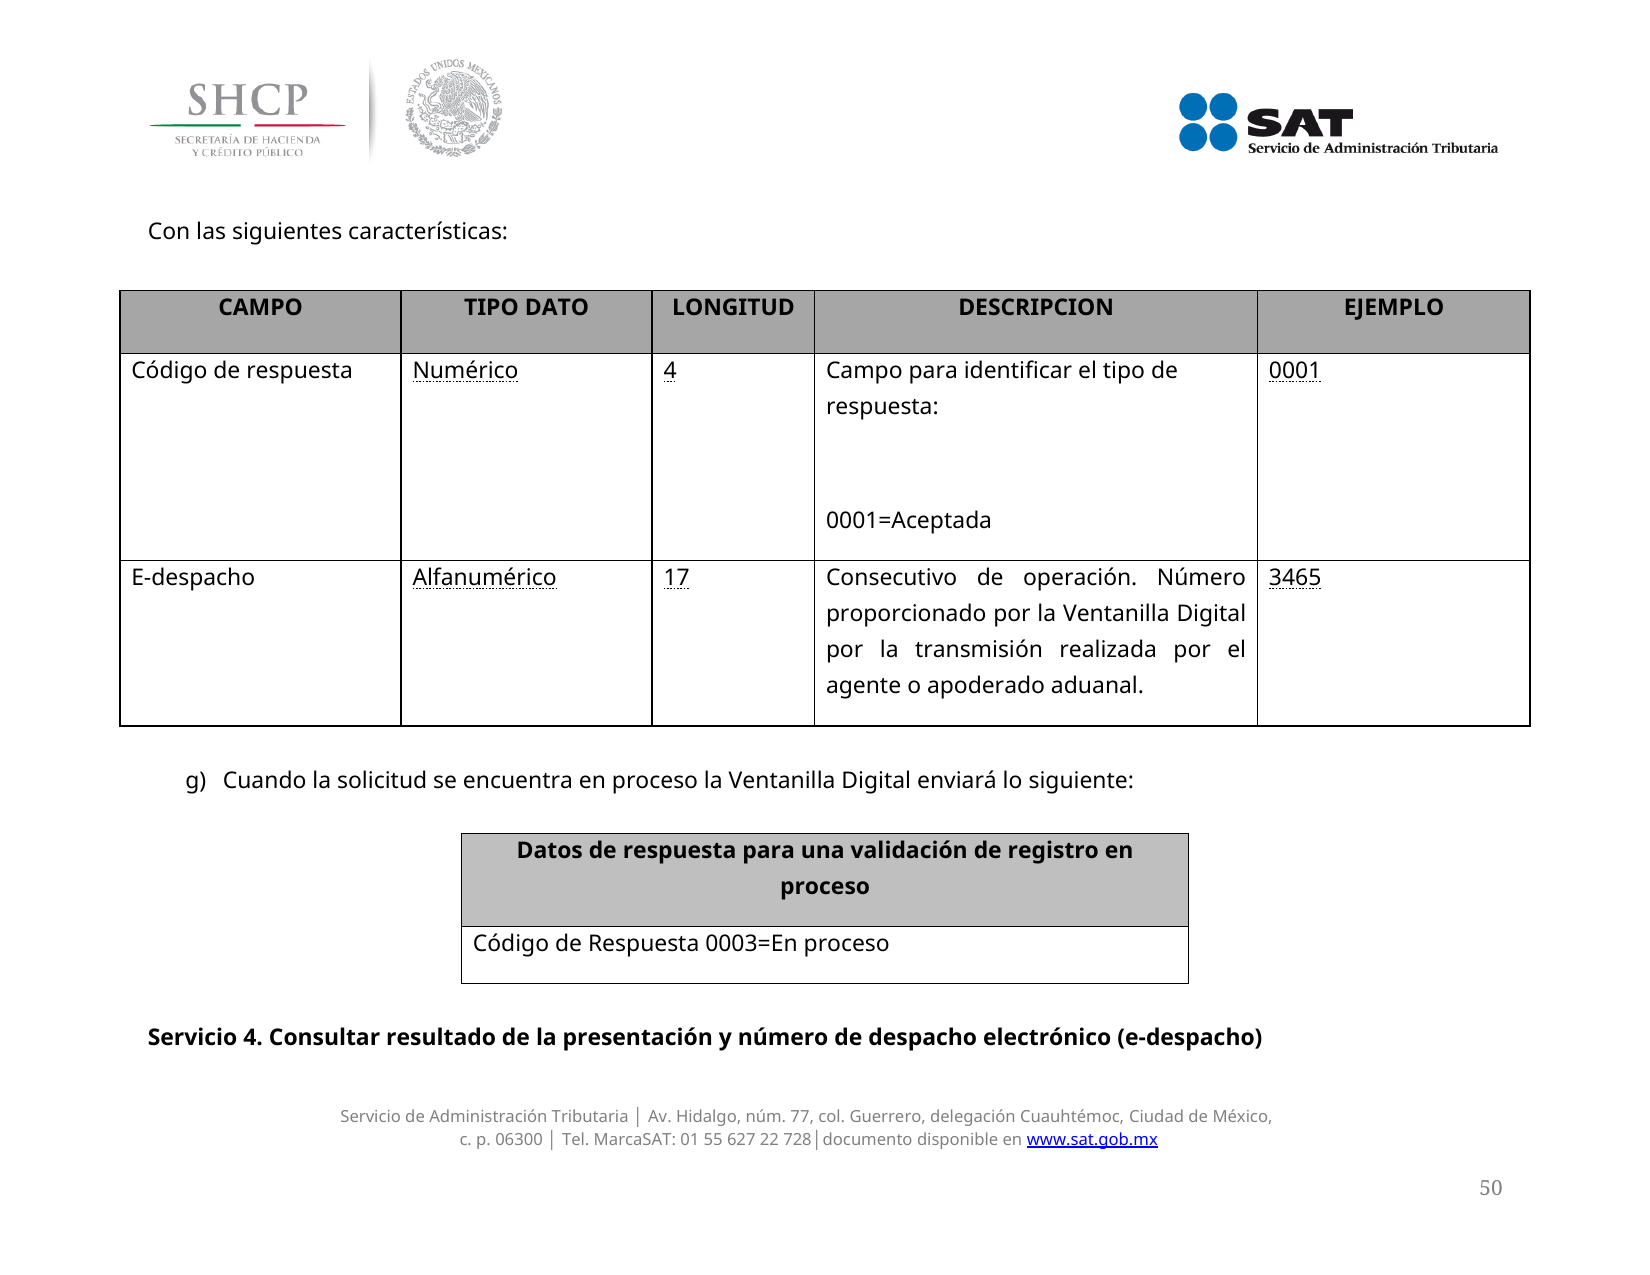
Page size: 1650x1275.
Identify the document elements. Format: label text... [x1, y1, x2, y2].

table_cell Código de respuesta [121, 354, 400, 559]
text Servicio 4. Consultar resultado de la presentación y número de despacho electrónico (e-despacho) [148, 1021, 1502, 1052]
table_header Datos de respuesta para una validación de registro en proceso [462, 834, 1188, 926]
table_header TIPO DATO [402, 291, 651, 353]
table_cell 0001 [1258, 354, 1529, 559]
table_header LONGITUD [653, 291, 814, 353]
list Cuando la solicitud se encuentra en proceso la Ventanilla Digital enviará lo siguiente: [185, 764, 1502, 795]
picture [147, 50, 503, 173]
table_cell Numérico [402, 354, 651, 559]
table_cell 17 [653, 561, 814, 725]
table_cell 4 [653, 354, 814, 559]
table_cell E-despacho [121, 561, 400, 725]
table_cell 3465 [1258, 561, 1529, 725]
table_cell Alfanumérico [402, 561, 651, 725]
table_header EJEMPLO [1258, 291, 1529, 353]
table_cell Código de Respuesta 0003=En proceso [462, 927, 1188, 983]
table_header CAMPO [121, 291, 400, 353]
text Con las siguientes características: [148, 215, 1502, 246]
table_cell Consecutivo de operación. Número proporcionado por la Ventanilla Digital por la transmisión realizada por el agente o apoderado aduanal. [815, 561, 1257, 725]
table_cell Campo para identificar el tipo de respuesta: 0001=Aceptada [815, 354, 1257, 559]
table_header DESCRIPCION [815, 291, 1257, 353]
picture [1178, 79, 1500, 167]
